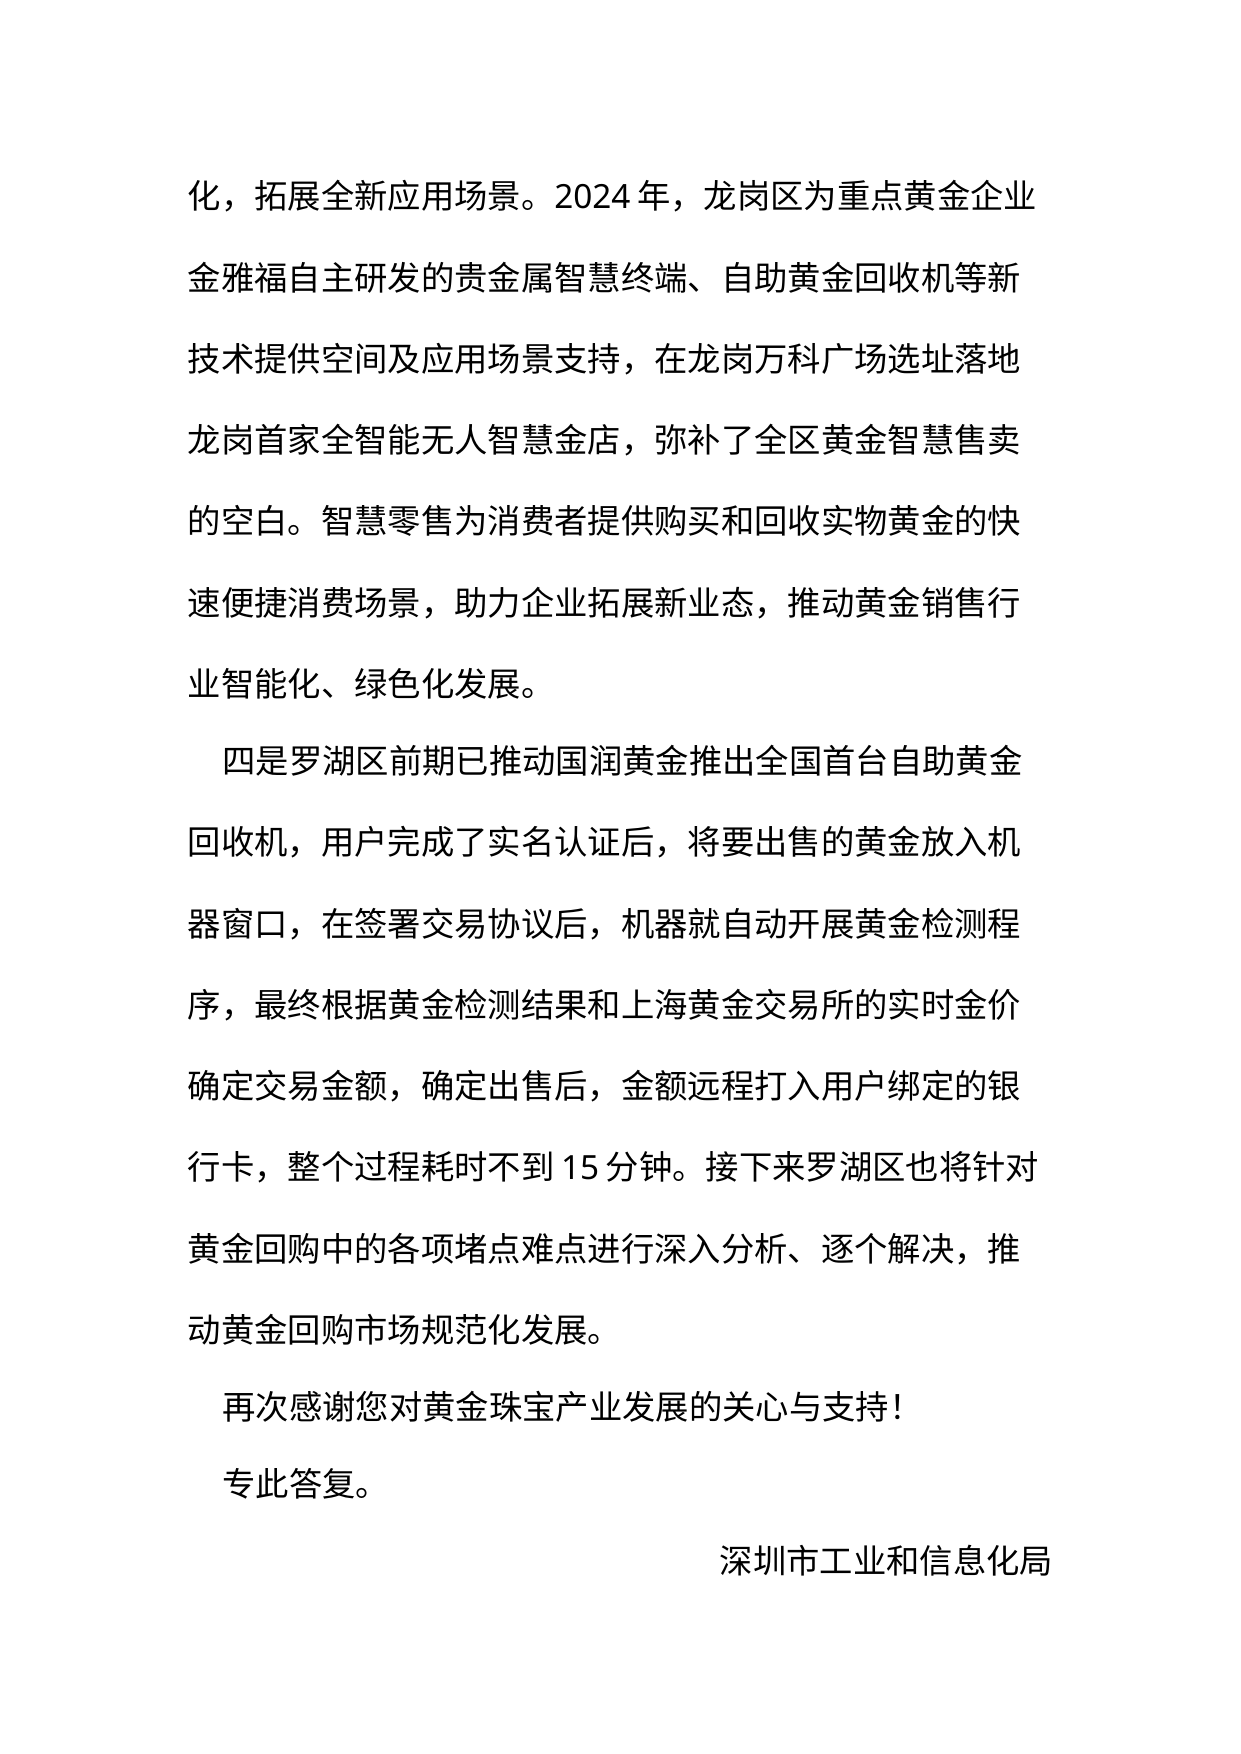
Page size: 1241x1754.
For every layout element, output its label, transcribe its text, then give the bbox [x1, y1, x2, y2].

text 深圳市工业和信息化局 [187, 1526, 1053, 1591]
text 专此答复。 [187, 1449, 1053, 1514]
text 再次感谢您对黄金珠宝产业发展的关心与支持！ [187, 1372, 1053, 1437]
text 四是罗湖区前期已推动国润黄金推出全国首台自助黄金回收机，用户完成了实名认证后，将要出售的黄金放入机器窗口，在签署交易协议后，机器就自动开展黄金检测程序，最终根据黄金检测结果和上海黄金交易所的实时金价确定交易金额，确定出售后，金额远程打入用户绑定的银行卡，整个过程耗时不到15分钟。接下来罗湖区也将针对黄金回购中的各项堵点难点进行深入分析、逐个解决，推动黄金回购市场规范化发展。 [187, 726, 1053, 1360]
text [187, 162, 1053, 714]
